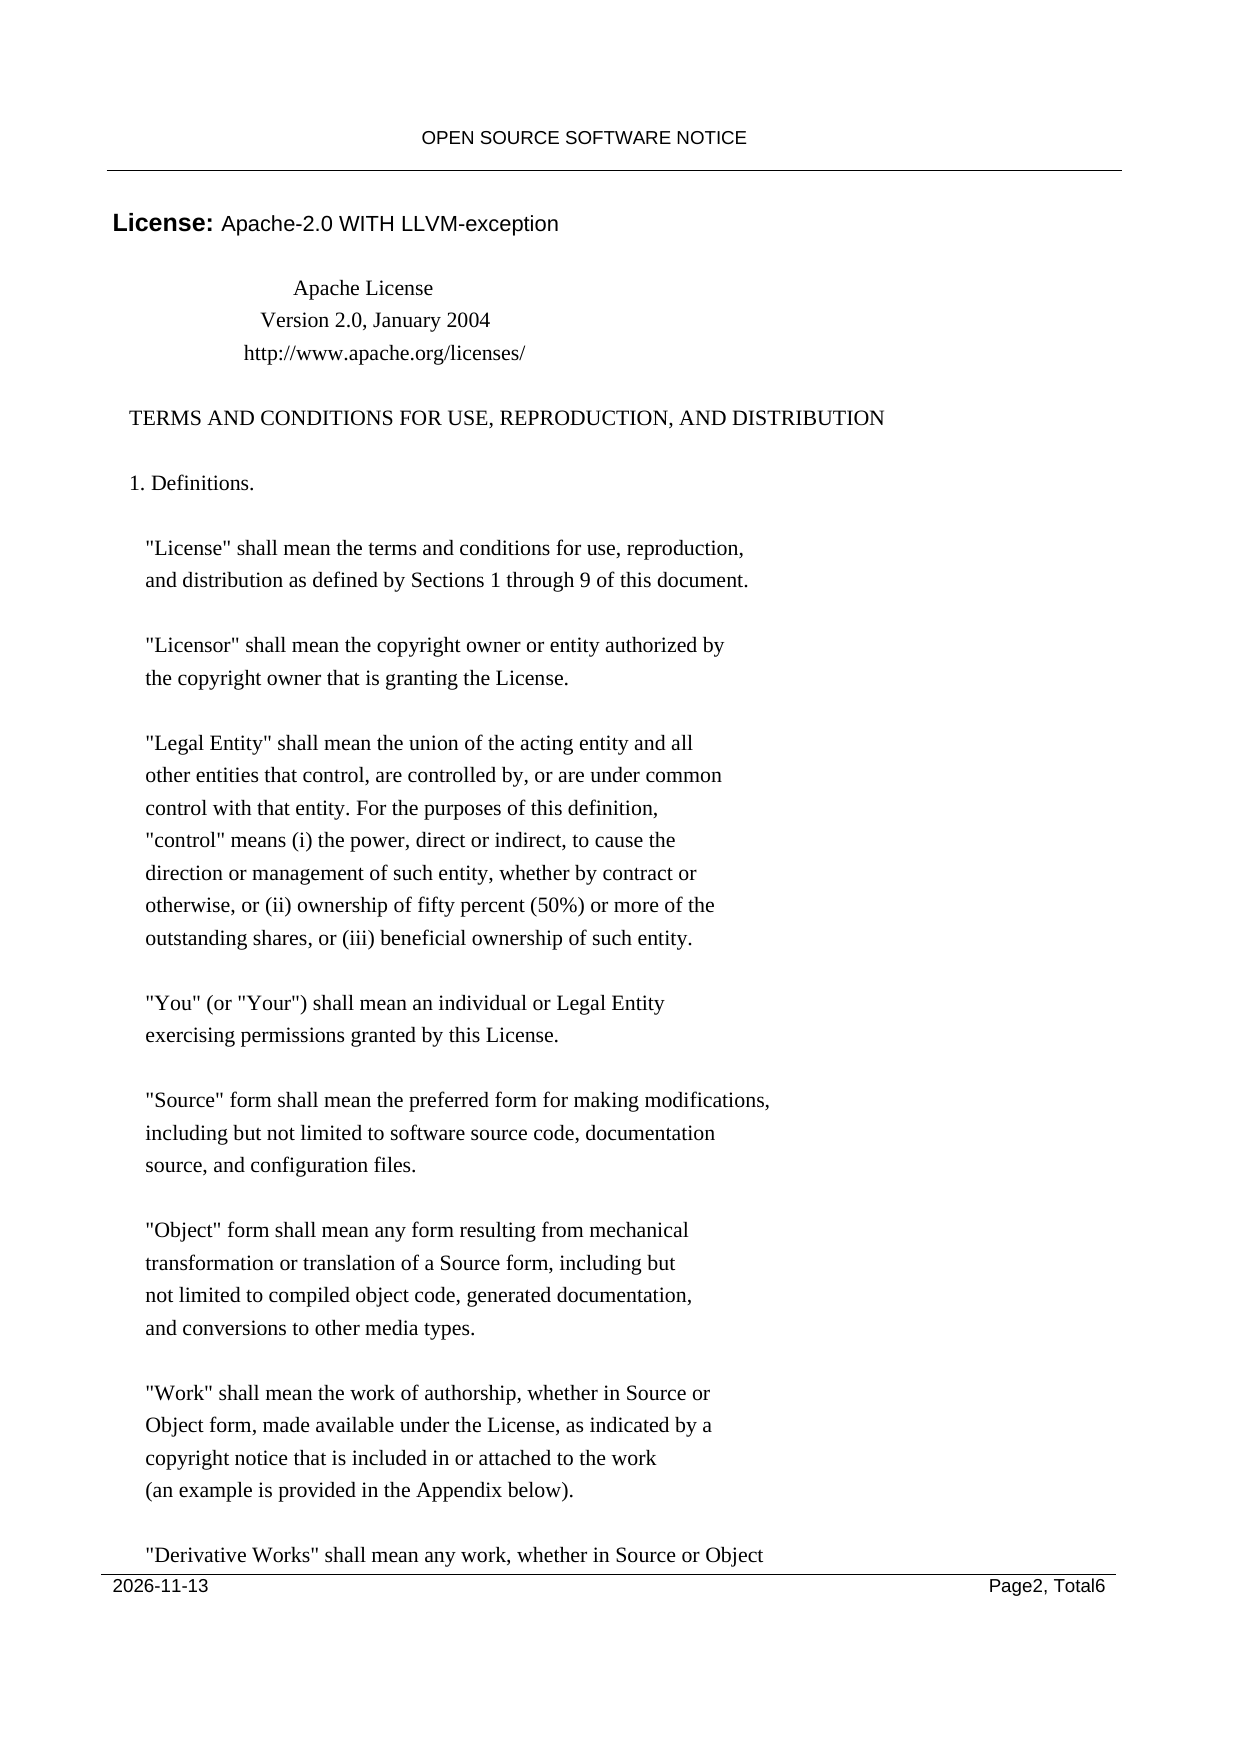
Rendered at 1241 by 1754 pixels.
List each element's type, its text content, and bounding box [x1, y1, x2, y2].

text License: Apache-2.0 WITH LLVM-exception [112, 206, 1128, 239]
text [112, 239, 1128, 1571]
